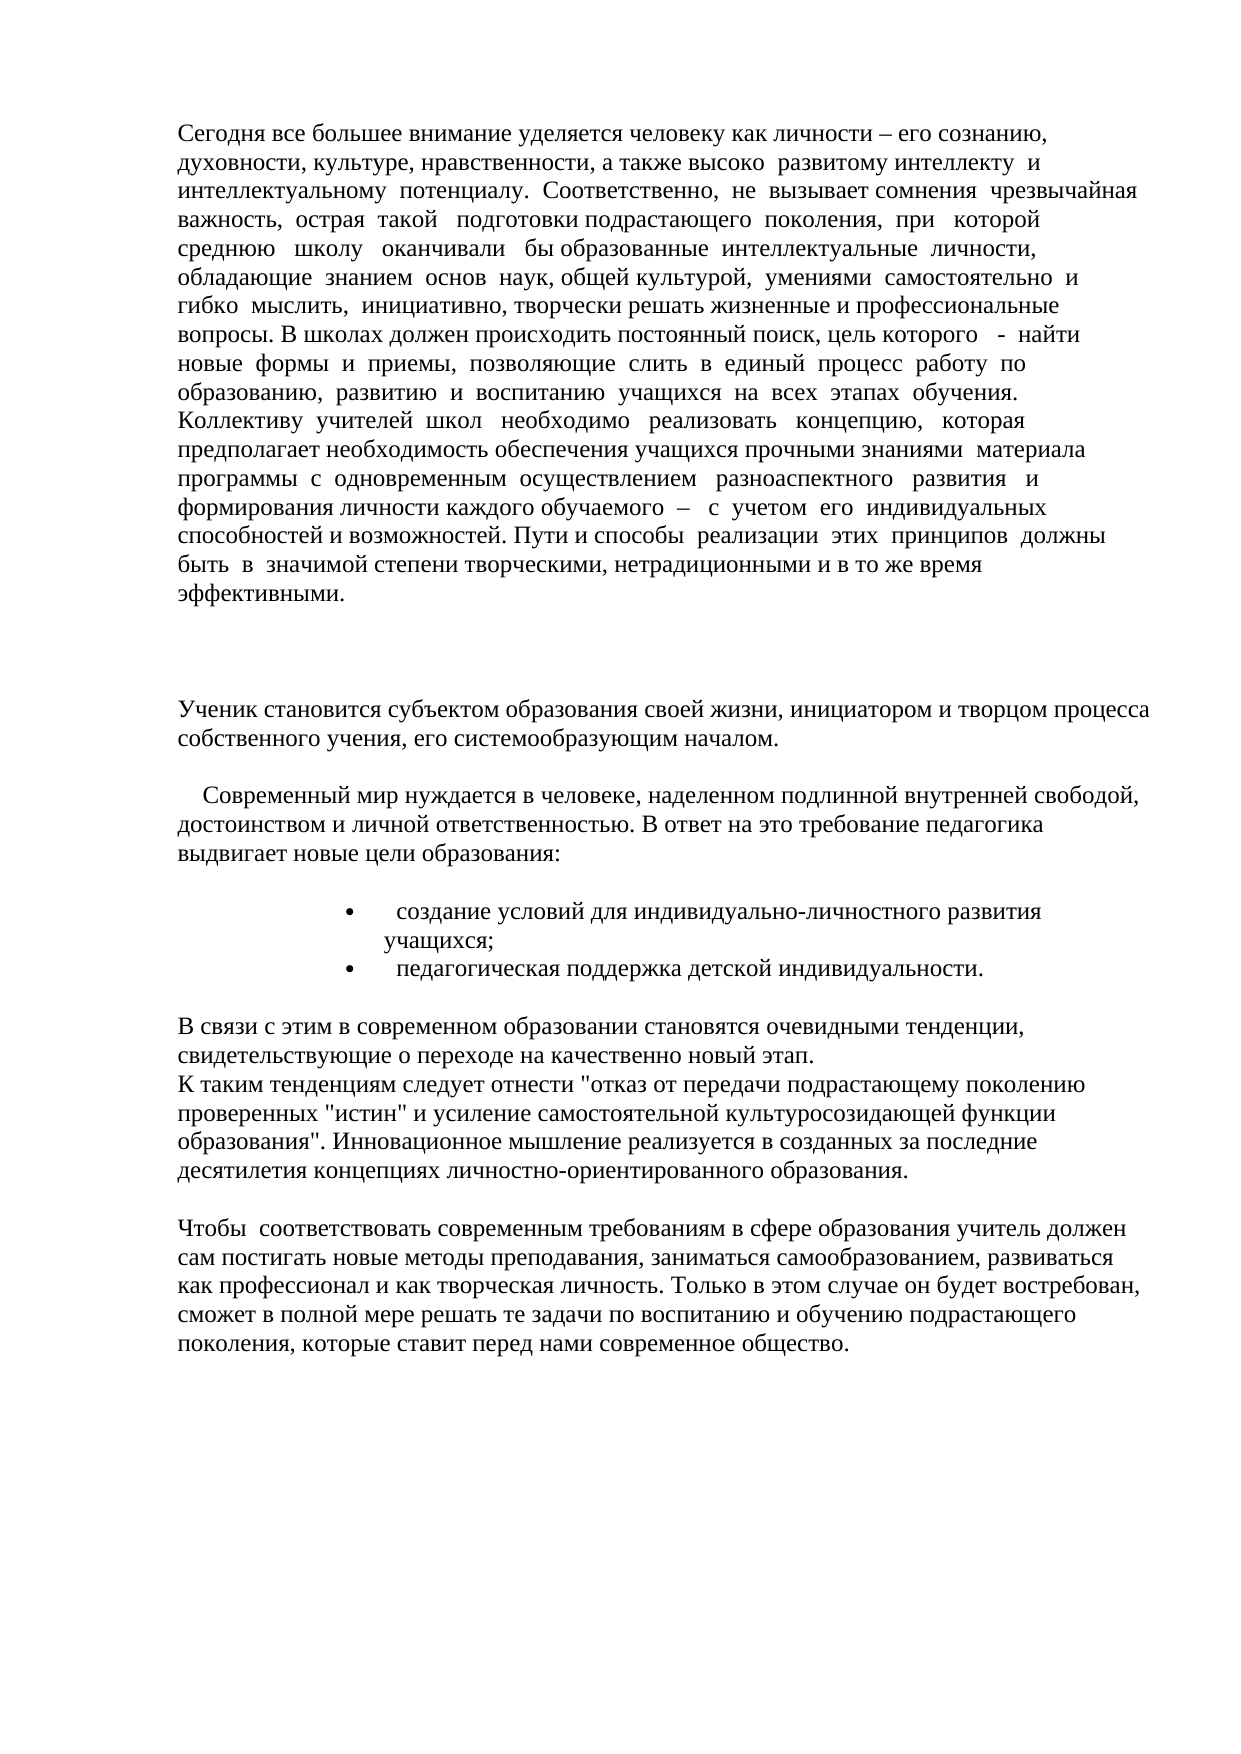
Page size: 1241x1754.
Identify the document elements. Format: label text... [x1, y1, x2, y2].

list педагогическая поддержка детской индивидуальности. [346, 953, 1152, 982]
text Сегодня все большее внимание уделяется человеку как личности – его сознанию, духовности, культуре, нравственности, а также высоко развитому интеллекту и интеллектуальному потенциалу. Соответственно, не вызывает сомнения чрезвычайная важность, острая такой подготовки подрастающего поколения, при которой среднюю школу оканчивали бы образованные интеллектуальные личности, обладающие знанием основ наук, общей культурой, умениями самостоятельно и гибко мыслить, инициативно, творчески решать жизненные и профессиональные вопросы. В школах должен происходить постоянный поиск, цель которого - найти новые формы и приемы, позволяющие слить в единый процесс работу по образованию, развитию и воспитанию учащихся на всех этапах обучения. Коллективу учителей школ необходимо реализовать концепцию, которая предполагает необходимость обеспечения учащихся прочными знаниями материала программы с одновременным осуществлением разноаспектного развития и формирования личности каждого обучаемого – с учетом его индивидуальных способностей и возможностей. Пути и способы реализации этих принципов должны быть в значимой степени творческими, нетрадиционными и в то же время эффективными. [177, 118, 1152, 607]
text Современный мир нуждается в человеке, наделенном подлинной внутренней свободой, достоинством и личной ответственностью. В ответ на это требование педагогика выдвигает новые цели образования: [177, 781, 1152, 867]
text Чтобы соответствовать современным требованиям в сфере образования учитель должен сам постигать новые методы преподавания, заниматься самообразованием, развиваться как профессионал и как творческая личность. Только в этом случае он будет востребован, сможет в полной мере решать те задачи по воспитанию и обучению подрастающего поколения, которые ставит перед нами современное общество. [177, 1213, 1152, 1357]
text В связи с этим в современном образовании становятся очевидными тенденции, свидетельствующие о переходе на качественно новый этап. К таким тенденциям следует отнести "отказ от передачи подрастающему поколению проверенных "истин" и усиление самостоятельной культуросозидающей функции образования". Инновационное мышление реализуется в созданных за последние десятилетия концепциях личностно-ориентированного образования. [177, 1011, 1152, 1184]
list создание условий для индивидуально-личностного развития учащихся; [346, 896, 1152, 953]
text Ученик становится субъектом образования своей жизни, инициатором и творцом процесса собственного учения, его системообразующим началом. [177, 694, 1152, 751]
